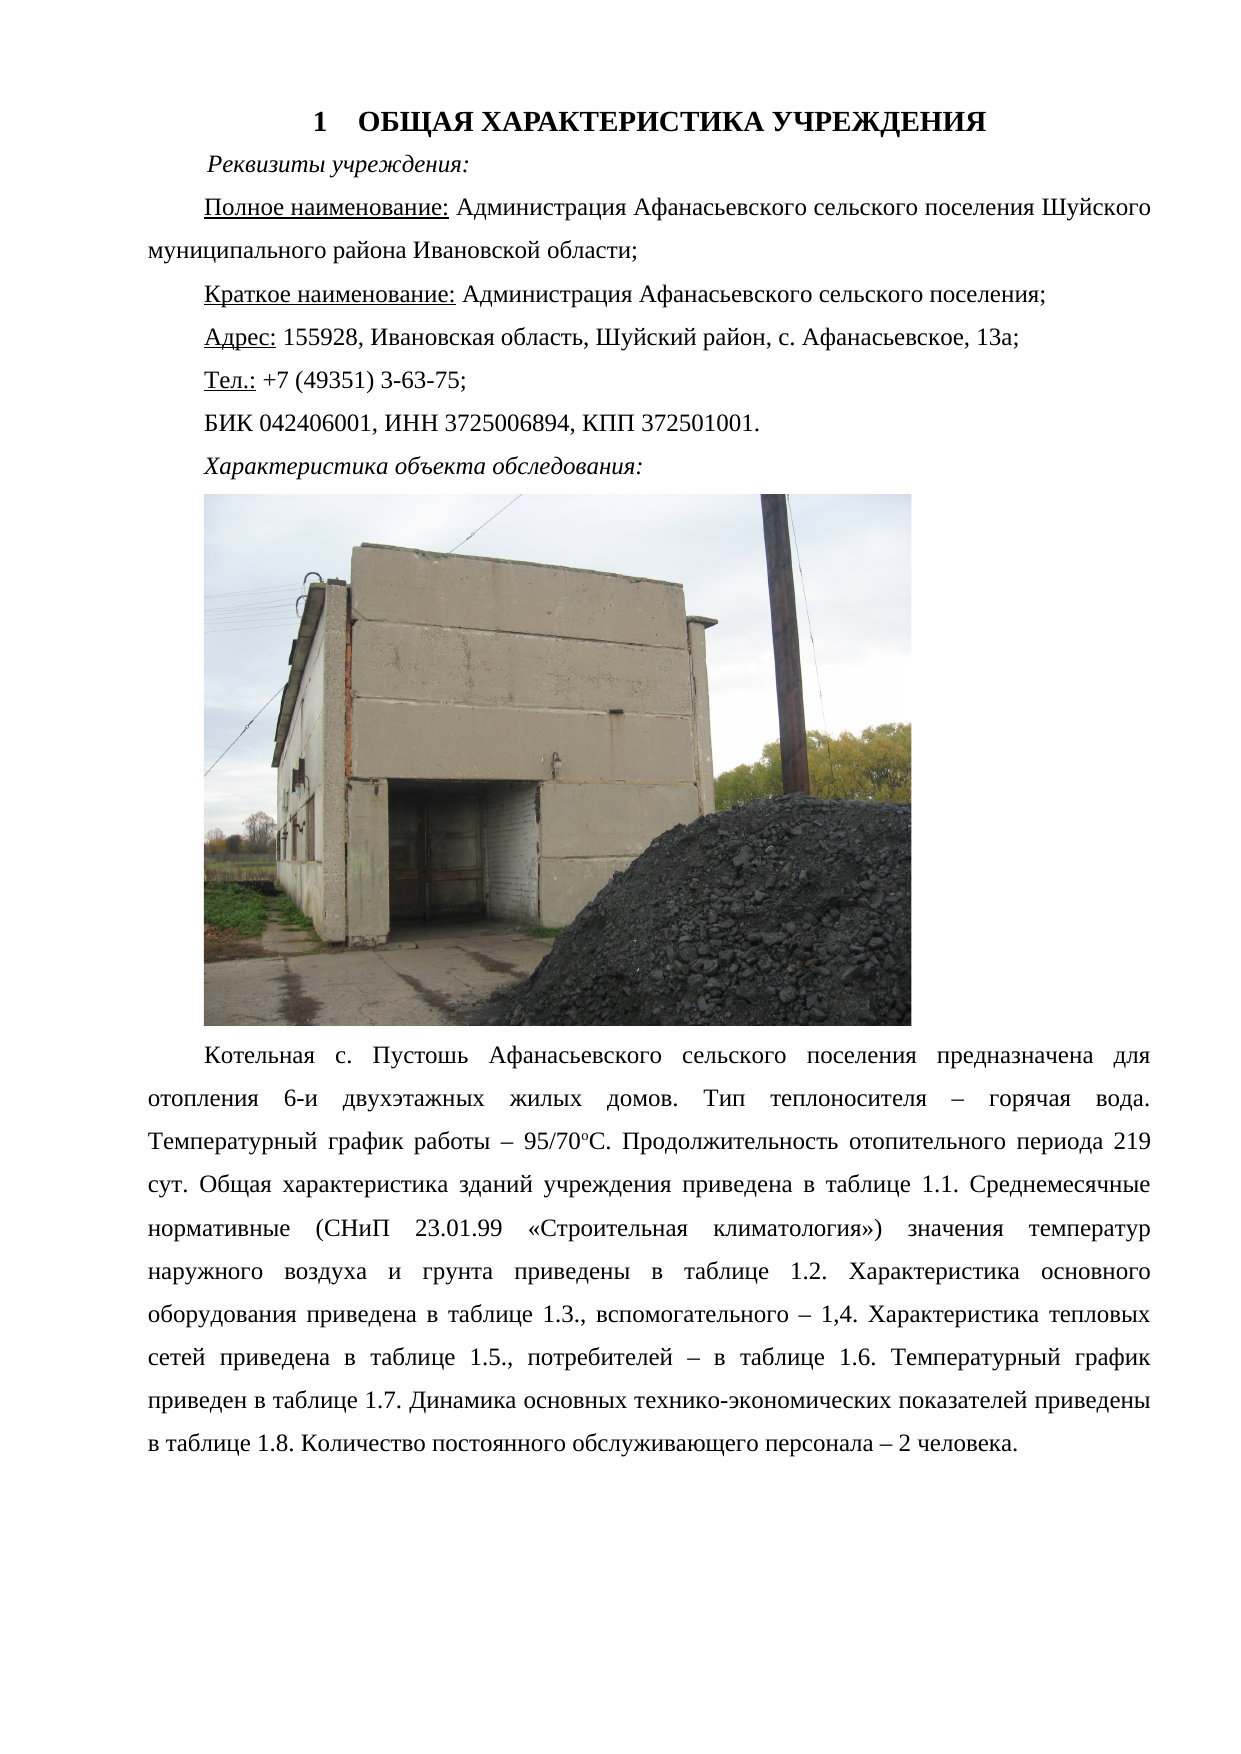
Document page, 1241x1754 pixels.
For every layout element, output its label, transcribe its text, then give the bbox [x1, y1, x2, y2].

picture [203, 494, 912, 1026]
text Краткое наименование: Администрация Афанасьевского сельского поселения; [148, 279, 1152, 307]
text Адрес: 155928, Ивановская область, Шуйский район, с. Афанасьевское, 13а; [148, 322, 1152, 351]
text Полное наименование: Администрация Афанасьевского сельского поселения Шуйского муниципального района Ивановской области; [148, 192, 1152, 264]
text Реквизиты учреждения: [148, 149, 1152, 178]
text Котельная с. Пустошь Афанасьевского сельского поселения предназначена для отопления 6-и двухэтажных жилых домов. Тип теплоносителя – горячая вода. Температурный график работы – 95/70оС. Продолжительность отопительного периода 219 сут. Общая характеристика зданий учреждения приведена в таблице 1.1. Среднемесячные нормативные (СНиП 23.01.99 «Строительная климатология») значения температур наружного воздуха и грунта приведены в таблице 1.2. Характеристика основного оборудования приведена в таблице 1.3., вспомогательного – 1,4. Характеристика тепловых сетей приведена в таблице 1.5., потребителей – в таблице 1.6. Температурный график приведен в таблице 1.7. Динамика основных технико-экономических показателей приведены в таблице 1.8. Количество постоянного обслуживающего персонала – 2 человека. [148, 1040, 1152, 1457]
subtitle ОБЩАЯ ХАРАКТЕРИСТИКА УЧРЕЖДЕНИЯ [148, 104, 1152, 137]
text Тел.: +7 (49351) 3-63-75; [148, 365, 1152, 394]
text Характеристика объекта обследования: [148, 451, 1152, 480]
text БИК 042406001, ИНН 3725006894, КПП 372501001. [148, 408, 1152, 437]
